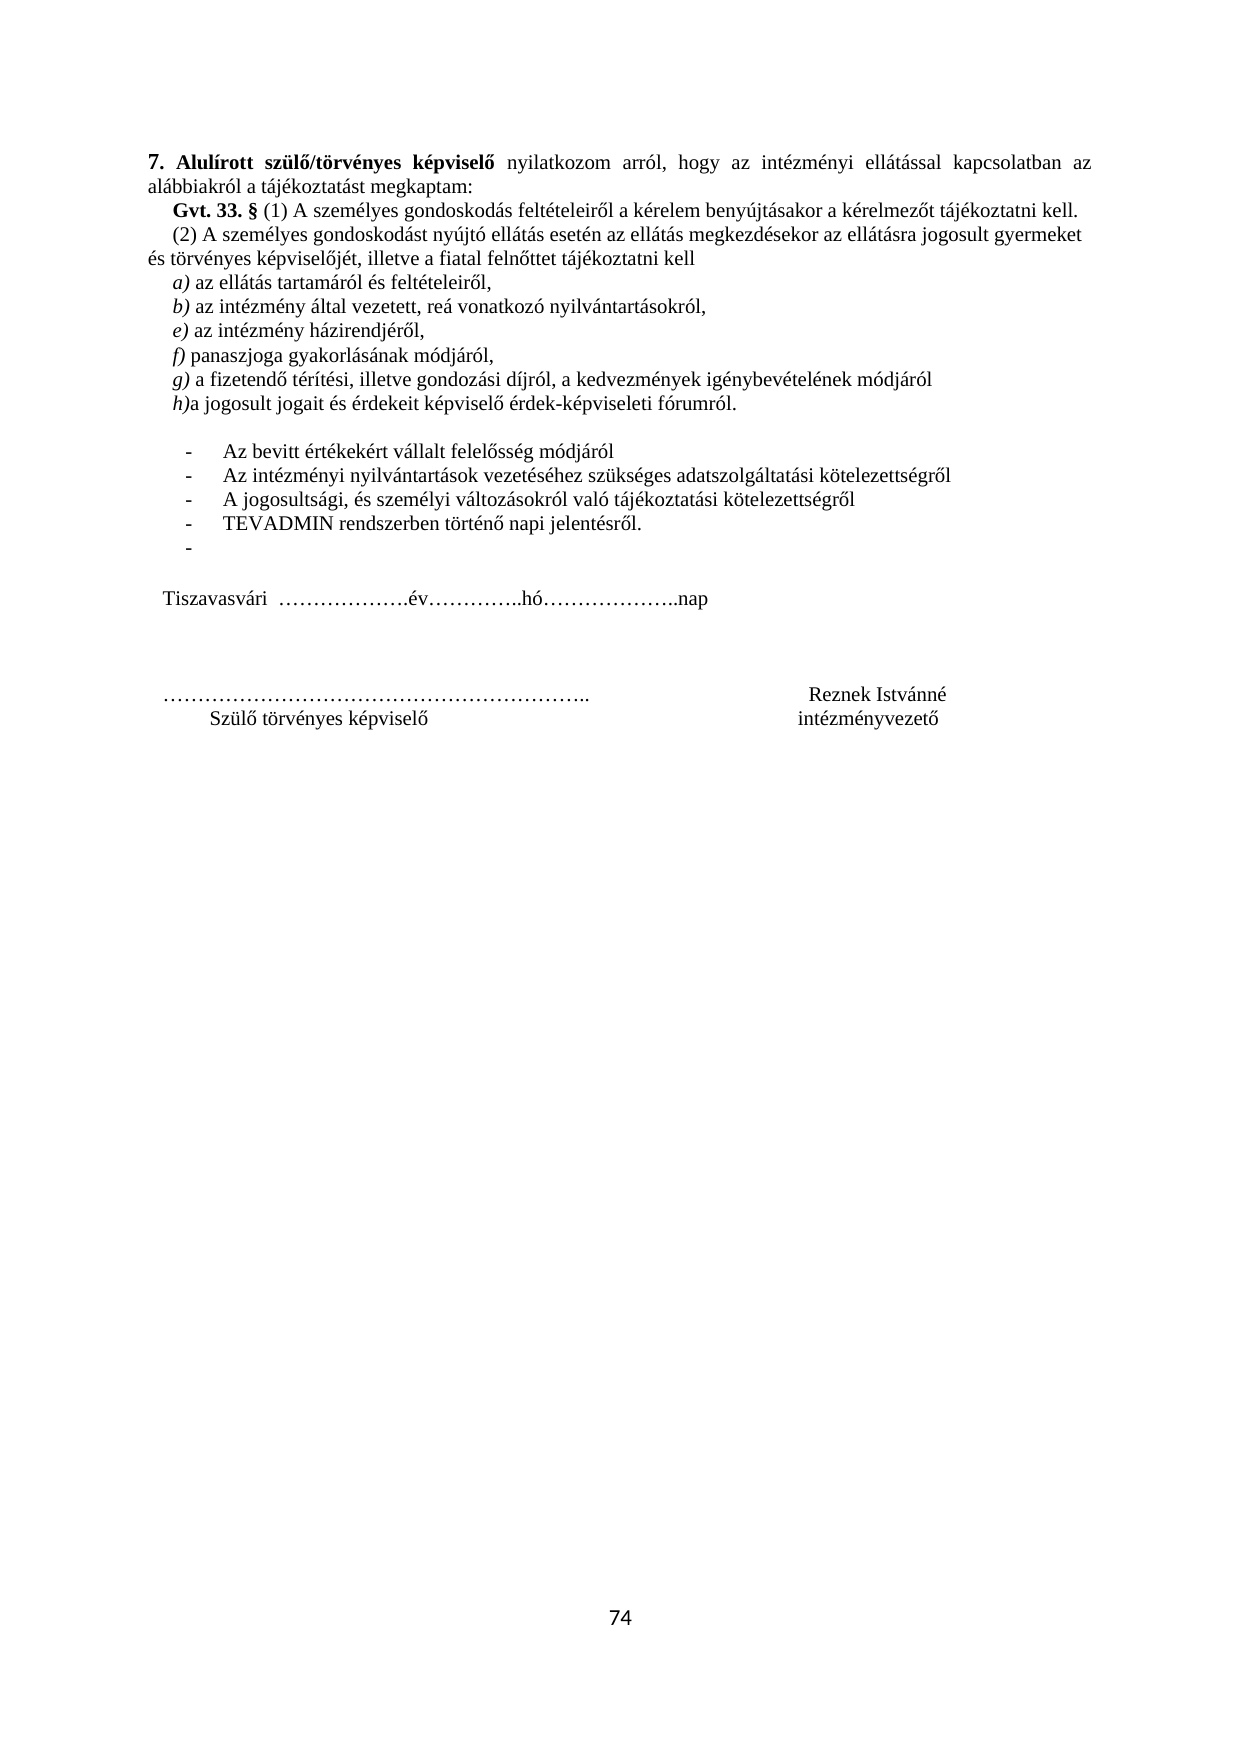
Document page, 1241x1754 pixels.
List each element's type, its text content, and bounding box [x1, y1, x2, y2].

list Az intézményi nyilvántartások vezetéséhez szükséges adatszolgáltatási kötelezettségről [185, 463, 1092, 487]
text a) az ellátás tartamáról és feltételeiről, [148, 270, 1092, 294]
text b) az intézmény által vezetett, reá vonatkozó nyilvántartásokról, [148, 294, 1092, 318]
list TEVADMIN rendszerben történő napi jelentésről. [185, 511, 1092, 535]
text Szülő törvényes képviselő intézményvezető [148, 706, 1092, 730]
text h)a jogosult jogait és érdekeit képviselő érdek-képviseleti fórumról. [148, 391, 1092, 415]
text …………………………………………………….. Reznek Istvánné [148, 682, 1092, 706]
list A jogosultsági, és személyi változásokról való tájékoztatási kötelezettségről [185, 487, 1092, 511]
text Tiszavasvári ……………….év…………..hó………………..nap [148, 585, 1092, 609]
text e) az intézmény házirendjéről, [148, 318, 1092, 342]
list Az bevitt értékekért vállalt felelősség módjáról [185, 439, 1092, 463]
text Gvt. 33. § (1) A személyes gondoskodás feltételeiről a kérelem benyújtásakor a kérelmezőt tájékoztatni kell. [148, 198, 1092, 222]
text f) panaszjoga gyakorlásának módjáról, [148, 342, 1092, 367]
text (2) A személyes gondoskodást nyújtó ellátás esetén az ellátás megkezdésekor az ellátásra jogosult gyermeket és törvényes képviselőjét, illetve a fiatal felnőttet tájékoztatni kell [148, 222, 1092, 270]
text 7. Alulírott szülő/törvényes képviselő nyilatkozom arról, hogy az intézményi ellátással kapcsolatban az alábbiakról a tájékoztatást megkaptam: [148, 148, 1092, 198]
text g) a fizetendő térítési, illetve gondozási díjról, a kedvezmények igénybevételének módjáról [148, 367, 1092, 391]
